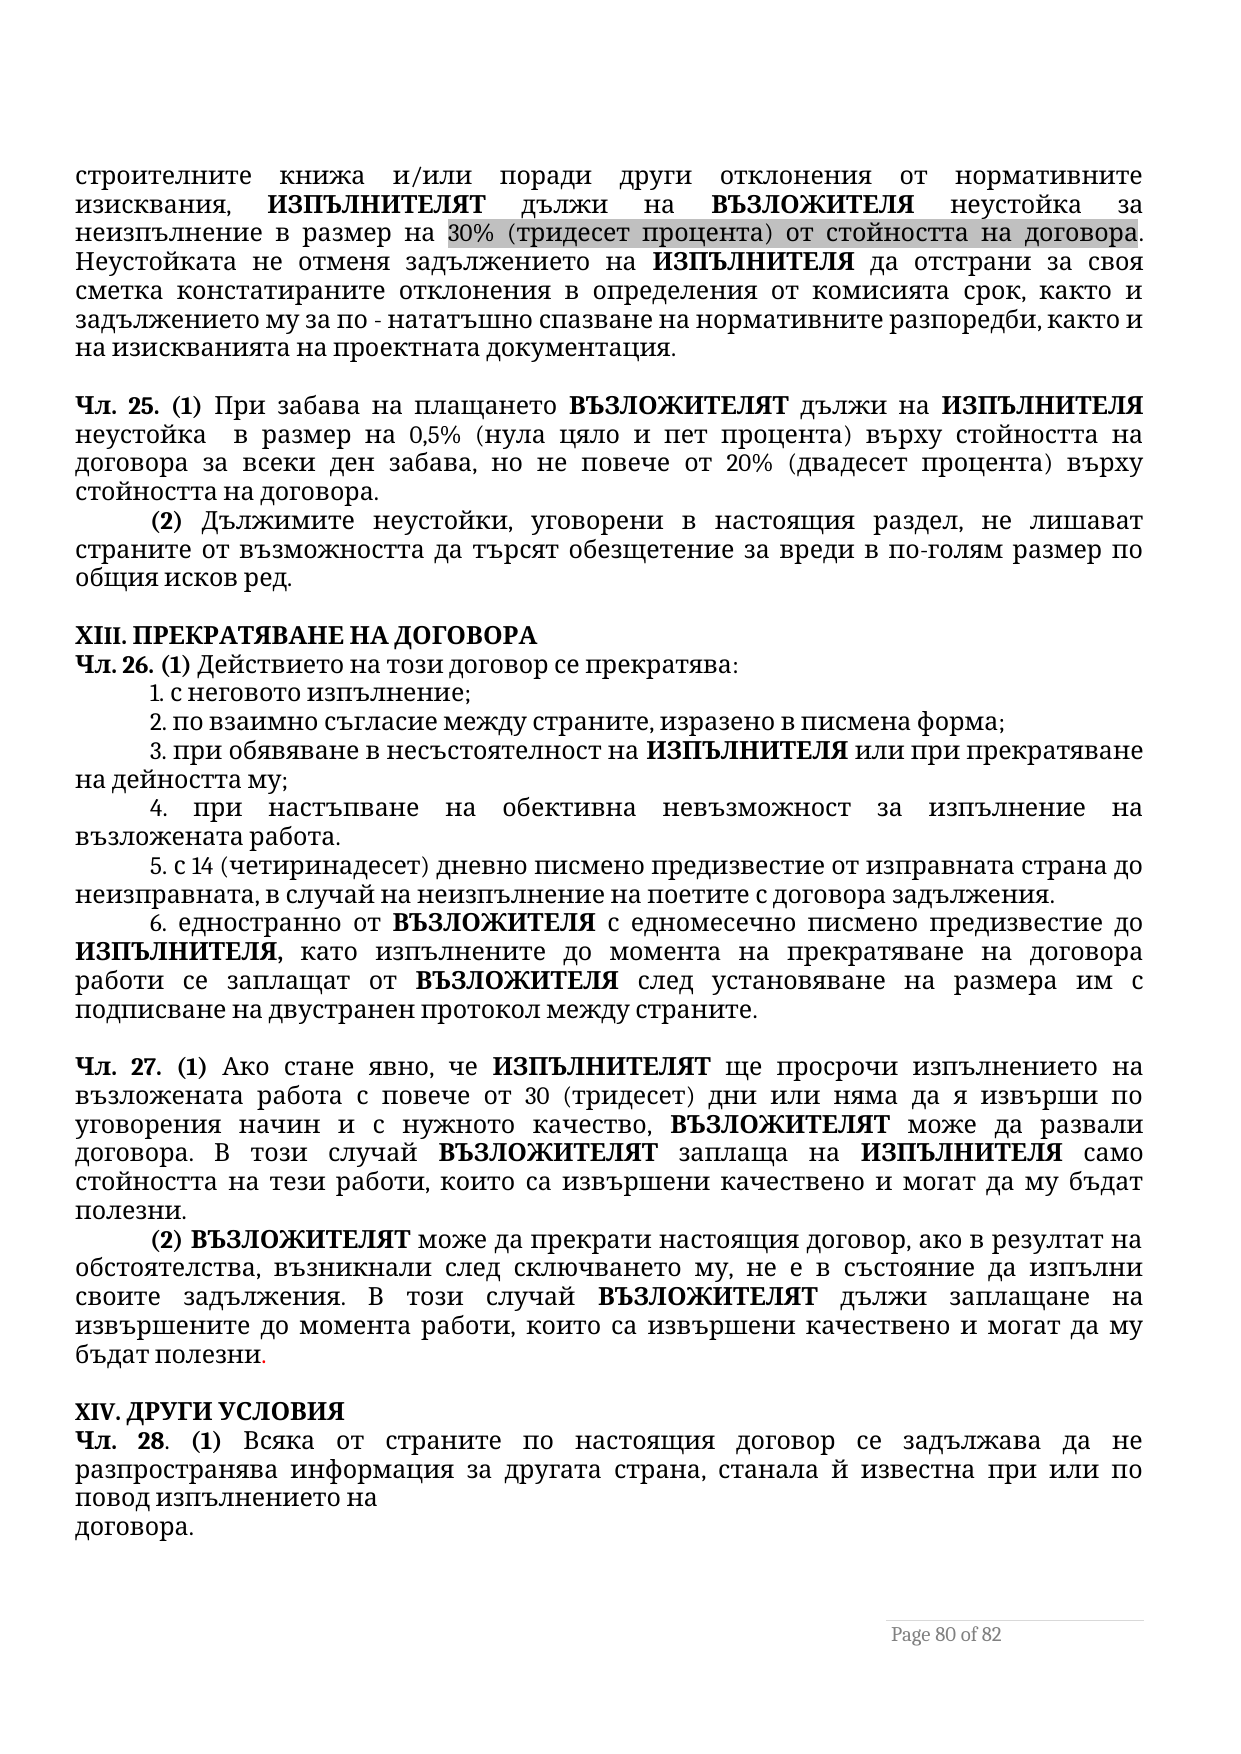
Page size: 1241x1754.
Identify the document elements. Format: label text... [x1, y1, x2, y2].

text 1. с неговото изпълнение; [75, 679, 1144, 708]
text 3. при обявяване в несъстоятелност на ИЗПЪЛНИТЕЛЯ или при прекратяване на дейността му; [75, 737, 1144, 794]
text договора. [75, 1513, 1144, 1542]
text XIV. ДРУГИ УСЛОВИЯ [75, 1398, 1144, 1427]
text 2. по взаимно съгласие между страните, изразено в писмена форма; [75, 708, 1144, 737]
text (2) ВЪЗЛОЖИТЕЛЯТ може да прекрати настоящия договор, ако в резултат на обстоятелства, възникнали след сключването му, не е в състояние да изпълни своите задължения. В този случай ВЪЗЛОЖИТЕЛЯТ дължи заплащане на извършените до момента работи, които са извършени качествено и могат да му бъдат полезни. [75, 1226, 1144, 1369]
text Чл. 26. (1) Действието на този договор се прекратява: [75, 651, 1144, 679]
text Чл. 27. (1) Ако стане явно, че ИЗПЪЛНИТЕЛЯТ ще просрочи изпълнението на възложената работа с повече от 30 (тридесет) дни или няма да я извърши по уговорения начин и с нужното качество, ВЪЗЛОЖИТЕЛЯТ може да развали договора. В този случай ВЪЗЛОЖИТЕЛЯТ заплаща на ИЗПЪЛНИТЕЛЯ само стойността на тези работи, които са извършени качествено и могат да му бъдат полезни. [75, 1053, 1144, 1226]
text 5. с 14 (четиринадесет) дневно писмено предизвестие от изправната страна до неизправната, в случай на неизпълнение на поетите с договора задължения. [75, 852, 1144, 909]
text ХІII. ПРЕКРАТЯВАНЕ НА ДОГОВОРА [75, 622, 1144, 651]
text Чл. 25. (1) При забава на плащането ВЪЗЛОЖИТЕЛЯТ дължи на ИЗПЪЛНИТЕЛЯ неустойка в размер на 0,5% (нула цяло и пет процента) върху стойността на договора за всеки ден забава, но не повече от 20% (двадесет процента) върху стойността на договора. [75, 392, 1144, 507]
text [75, 162, 1144, 363]
text Чл. 28. (1) Всяка от страните по настоящия договор се задължава да не разпространява информация за другата страна, станала й известна при или по повод изпълнението на [75, 1427, 1144, 1513]
text 6. едностранно от ВЪЗЛОЖИТЕЛЯ с едномесечно писмено предизвестие до ИЗПЪЛНИТЕЛЯ, като изпълнените до момента на прекратяване на договора работи се заплащат от ВЪЗЛОЖИТЕЛЯ след установяване на размера им с подписване на двустранен протокол между страните. [75, 909, 1144, 1024]
text (2) Дължимите неустойки, уговорени в настоящия раздел, не лишават страните от възможността да търсят обезщетение за вреди в по-голям размер по общия исков ред. [75, 507, 1144, 593]
text 4. при настъпване на обективна невъзможност за изпълнение на възложената работа. [75, 794, 1144, 852]
